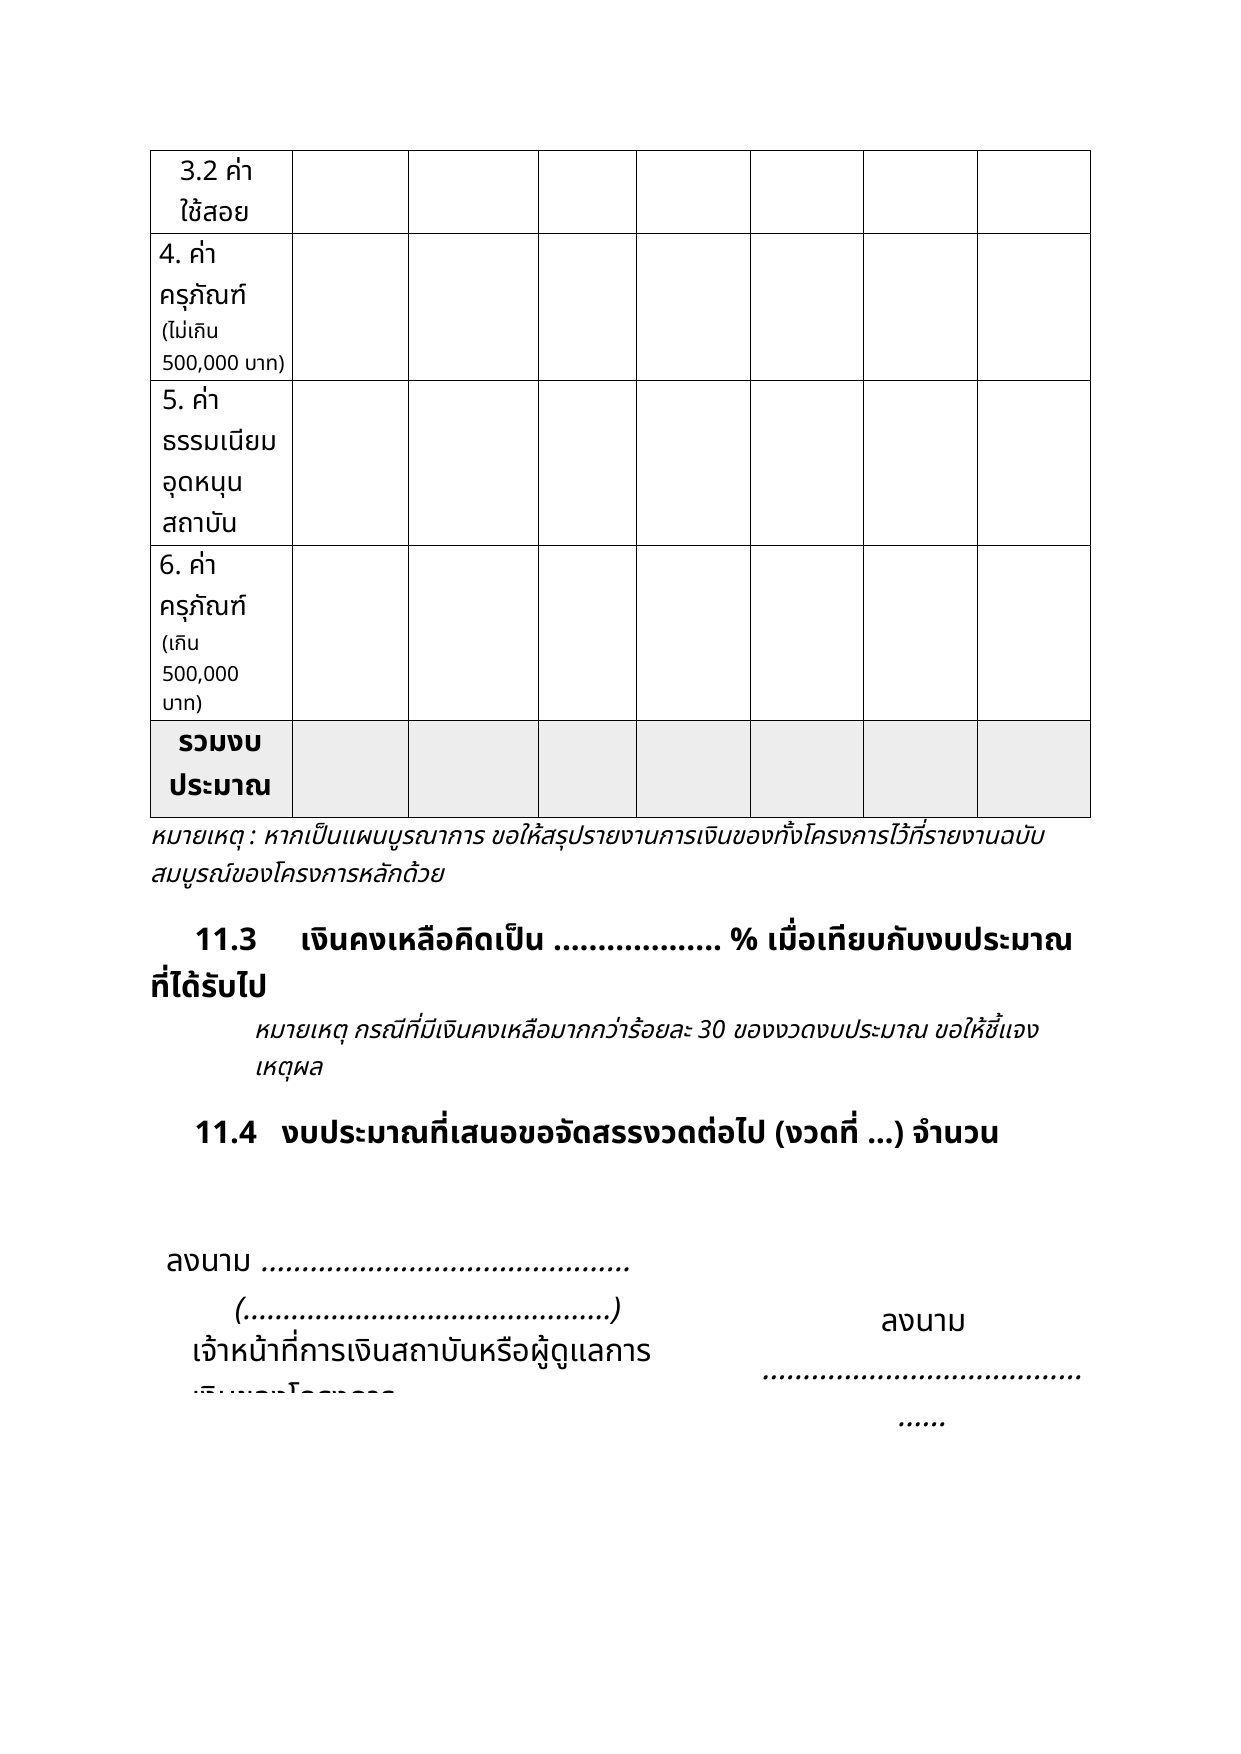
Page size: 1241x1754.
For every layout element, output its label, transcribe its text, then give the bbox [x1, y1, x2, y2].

text 11.4 งบประมาณที่เสนอขอจัดสรรงวดต่อไป (งวดที่ …) จำนวน ................................ บาท [194, 1110, 1090, 1205]
table_cell [637, 234, 750, 379]
table_cell 5. ค่าธรรมเนียมอุดหนุนสถาบัน [151, 381, 292, 544]
table_cell [751, 381, 863, 544]
table_cell [637, 546, 750, 719]
table_cell 6. ค่าครุภัณฑ์ (เกิน 500,000 บาท) [151, 546, 292, 719]
table_cell 4. ค่าครุภัณฑ์ (ไม่เกิน 500,000 บาท) [151, 234, 292, 379]
text หมายเหตุ : หากเป็นแผนบูรณาการ ขอให้สรุปรายงานการเงินของทั้งโครงการไว้ที่รายงานฉบับสมบูรณ์ของโครงการหลักด้วย [150, 818, 1090, 894]
table_cell [409, 381, 538, 544]
table_cell [409, 151, 538, 233]
table_cell [539, 234, 636, 379]
table_cell [293, 381, 408, 544]
table_cell [978, 721, 1090, 817]
table_cell [293, 721, 408, 817]
table_cell [539, 721, 636, 817]
table_cell [864, 151, 977, 233]
table_cell [409, 234, 538, 379]
table_cell [293, 546, 408, 719]
table_cell [864, 546, 977, 719]
table_cell [864, 721, 977, 817]
table_cell [751, 546, 863, 719]
table_cell [637, 381, 750, 544]
table_cell [978, 381, 1090, 544]
table_cell [539, 381, 636, 544]
text 11.3 เงินคงเหลือคิดเป็น ................... % เมื่อเทียบกับงบประมาณที่ได้รับไป [150, 917, 1090, 1011]
table_cell [978, 546, 1090, 719]
table_cell รวมงบประมาณ [151, 721, 292, 817]
table_cell [751, 721, 863, 817]
table_cell [751, 151, 863, 233]
table_cell [637, 721, 750, 817]
table_cell [864, 234, 977, 379]
table_cell [637, 151, 750, 233]
table_cell [539, 546, 636, 719]
table_cell [409, 721, 538, 817]
table_cell [409, 546, 538, 719]
table_cell [539, 151, 636, 233]
table_cell [751, 234, 863, 379]
table_cell [978, 234, 1090, 379]
table_cell [864, 381, 977, 544]
table_cell [293, 151, 408, 233]
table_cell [151, 151, 292, 233]
table_cell [293, 234, 408, 379]
text หมายเหตุ กรณีที่มีเงินคงเหลือมากกว่าร้อยละ 30 ของงวดงบประมาณ ขอให้ชี้แจงเหตุผล [253, 1011, 1090, 1087]
table_cell [978, 151, 1090, 233]
